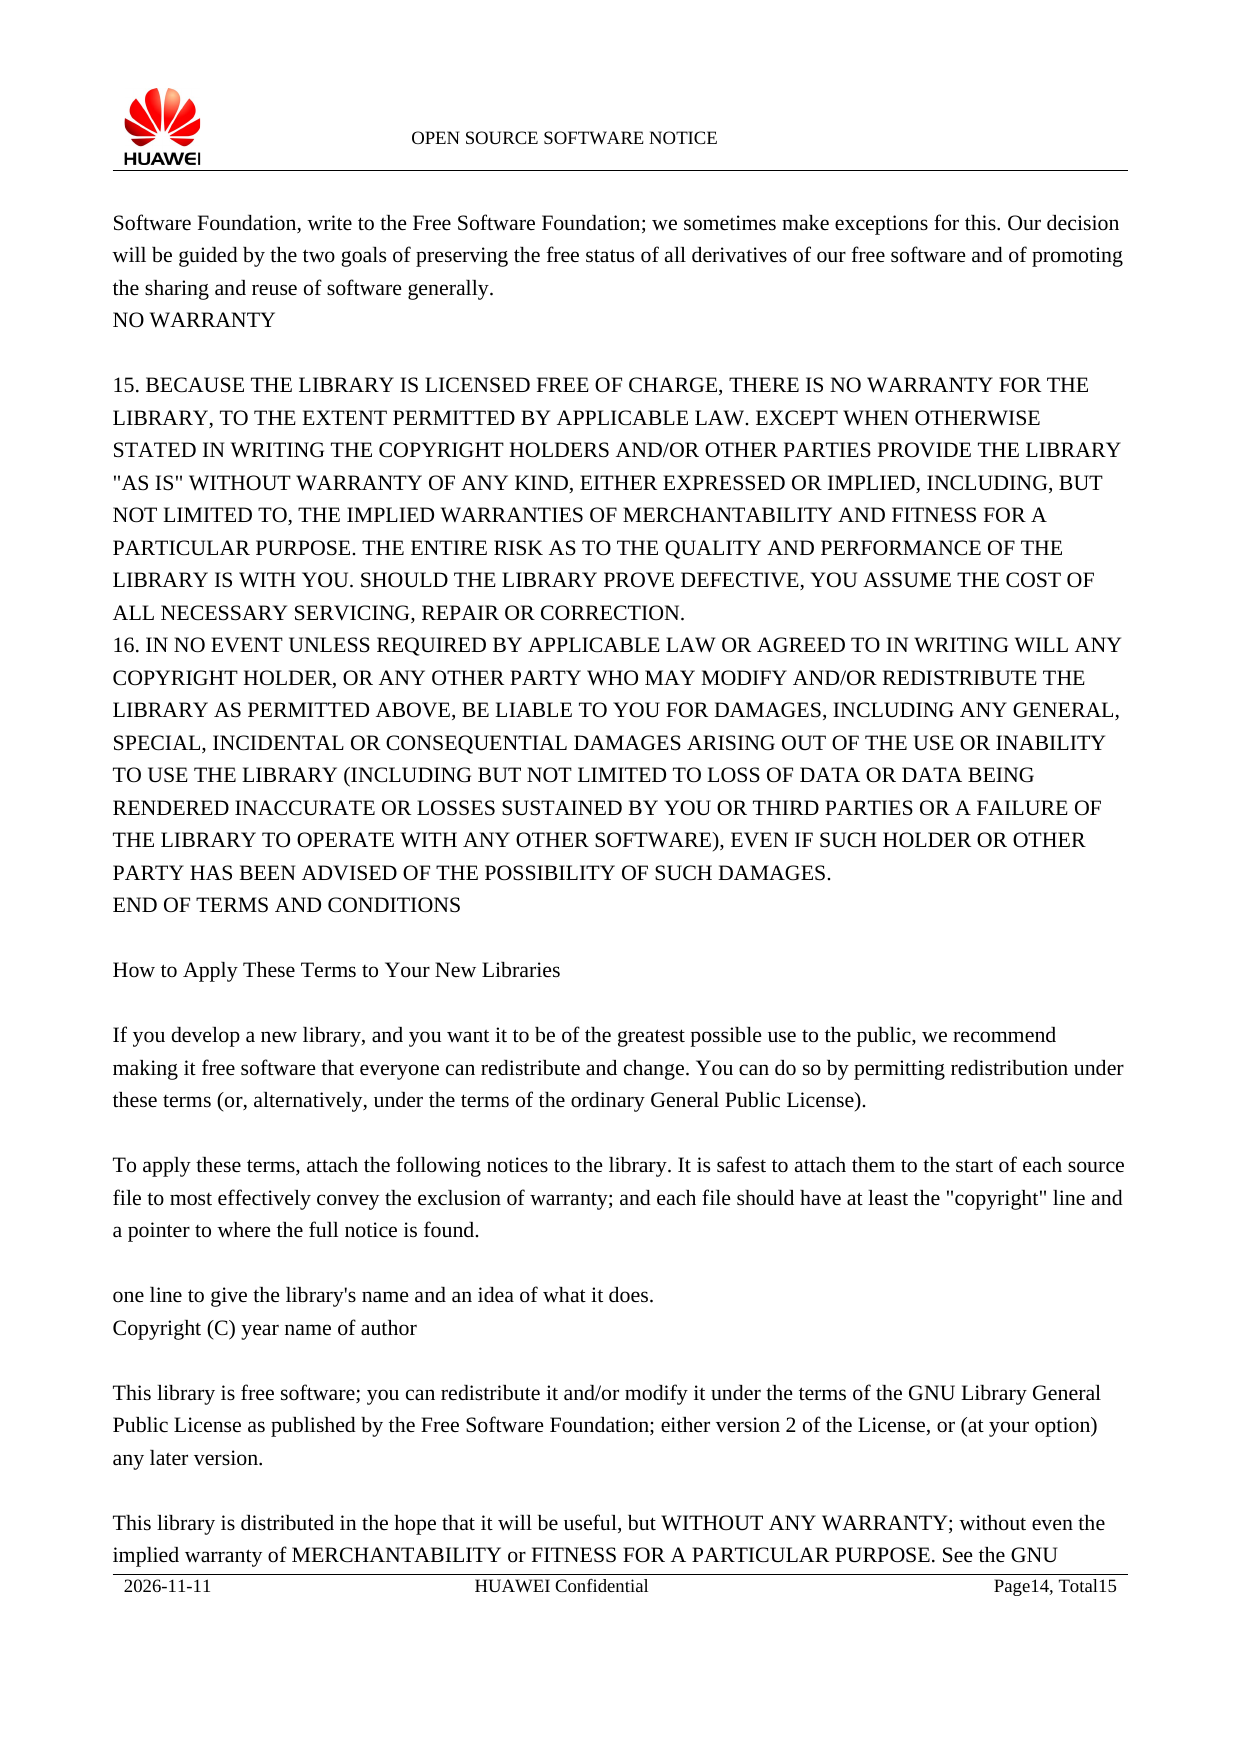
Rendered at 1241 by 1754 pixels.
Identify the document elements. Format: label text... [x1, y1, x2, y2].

picture [124, 88, 201, 165]
